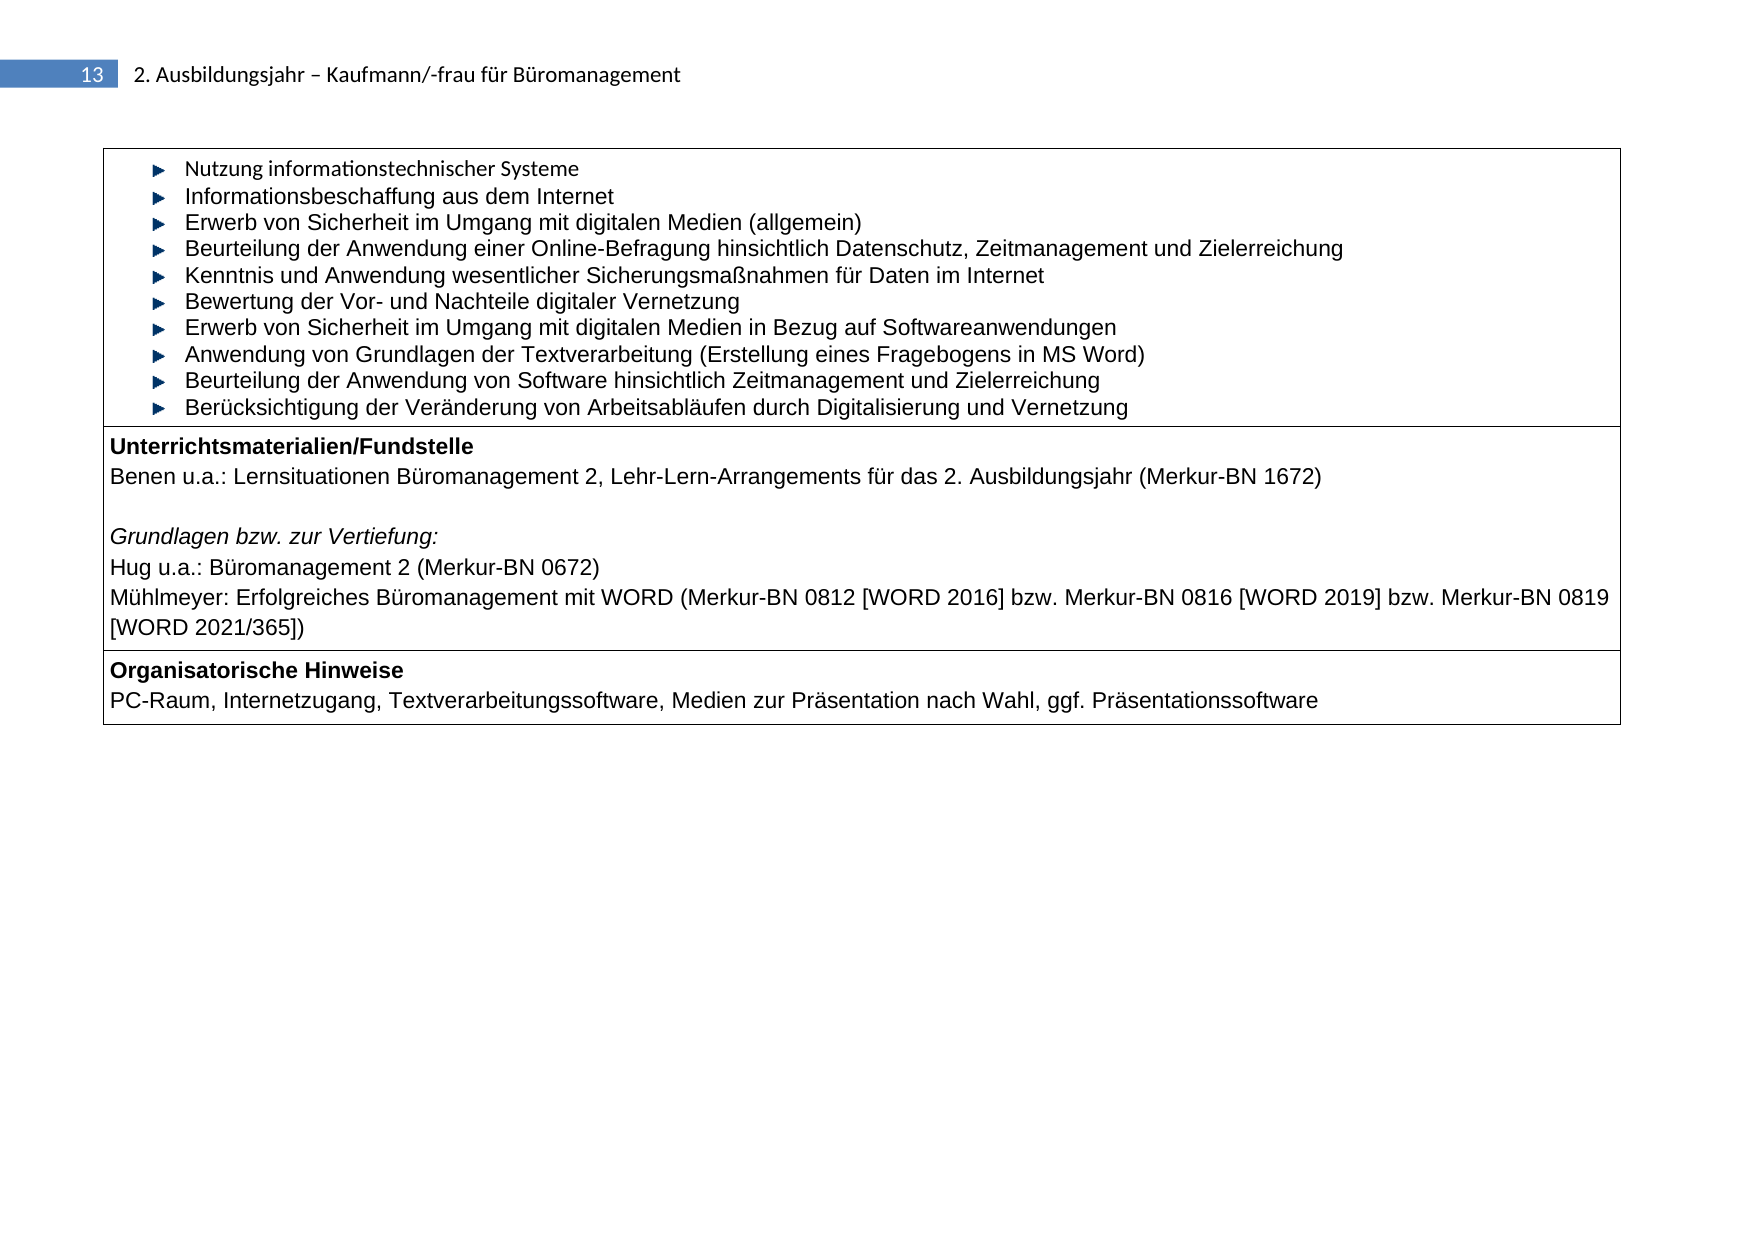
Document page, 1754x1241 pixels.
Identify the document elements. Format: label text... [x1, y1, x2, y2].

picture [148, 213, 165, 231]
picture [148, 266, 165, 284]
picture [148, 398, 165, 415]
picture [148, 187, 165, 205]
picture [148, 160, 165, 177]
picture [148, 345, 165, 363]
picture [148, 319, 165, 336]
picture [148, 293, 165, 310]
picture [148, 371, 165, 389]
picture [148, 240, 165, 257]
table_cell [104, 149, 1620, 426]
table_cell Unterrichtsmaterialien/Fundstelle Benen u.a.: Lernsituationen Büromanagement 2, Lehr-Lern-Arrangements für das 2. Ausbildungsjahr (Merkur-BN 1672) Grundlagen bzw. zur Vertiefung: Hug u.a.: Büromanagement 2 (Merkur-BN 0672) Mühlmeyer: Erfolgreiches Büromanagement mit WORD (Merkur-BN 0812 [WORD 2016] bzw. Merkur-BN 0816 [WORD 2019] bzw. Merkur-BN 0819 [WORD 2021/365]) [104, 427, 1620, 650]
table_cell Organisatorische Hinweise PC-Raum, Internetzugang, Textverarbeitungssoftware, Medien zur Präsentation nach Wahl, ggf. Präsentationssoftware [104, 651, 1620, 723]
